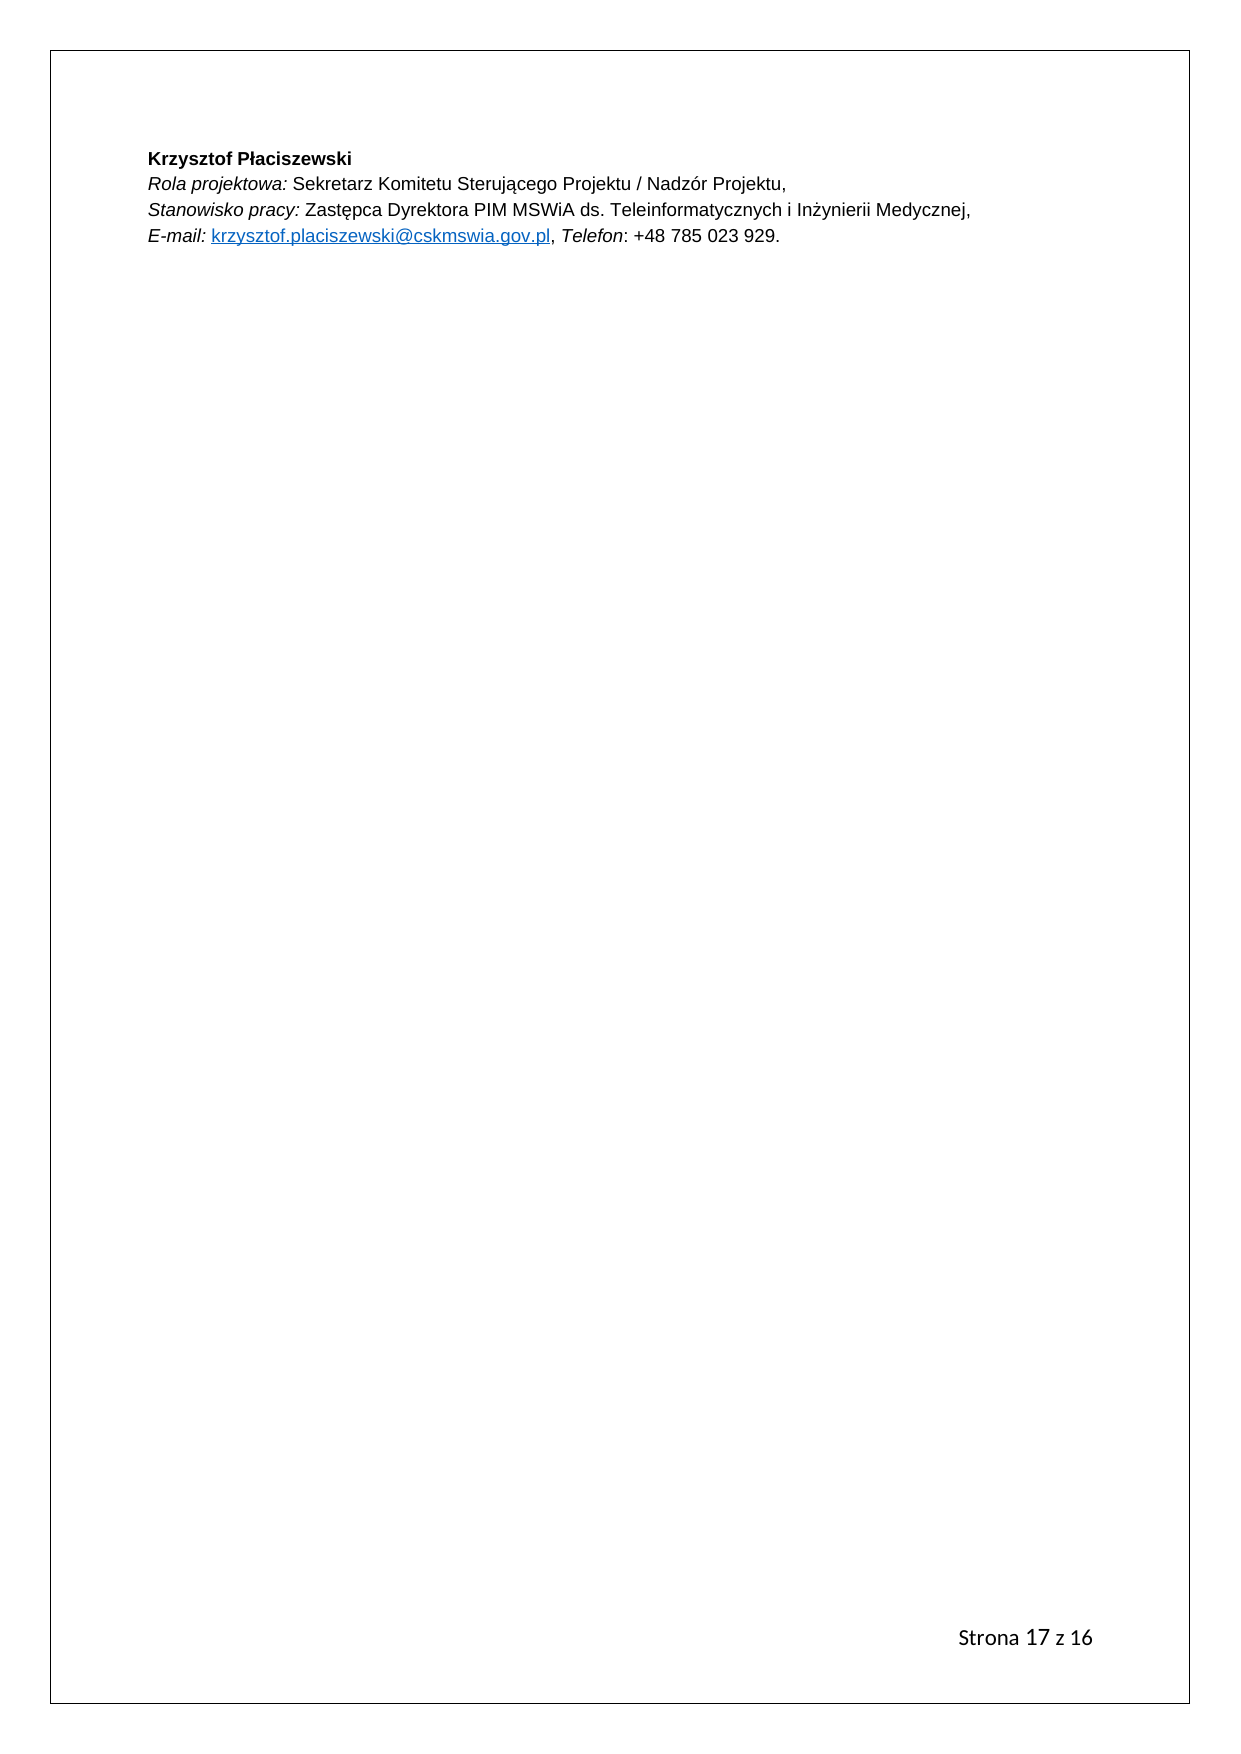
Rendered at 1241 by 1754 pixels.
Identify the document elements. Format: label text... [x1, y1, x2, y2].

list Stanowisko pracy: Zastępca Dyrektora PIM MSWiA ds. Teleinformatycznych i Inżynierii Medycznej, [148, 199, 1093, 221]
list E-mail: krzysztof.placiszewski@cskmswia.gov.pl, Telefon: +48 785 023 929. [148, 225, 1093, 246]
list Krzysztof Płaciszewski [148, 147, 1093, 169]
list Rola projektowa: Sekretarz Komitetu Sterującego Projektu / Nadzór Projektu, [148, 173, 1093, 195]
